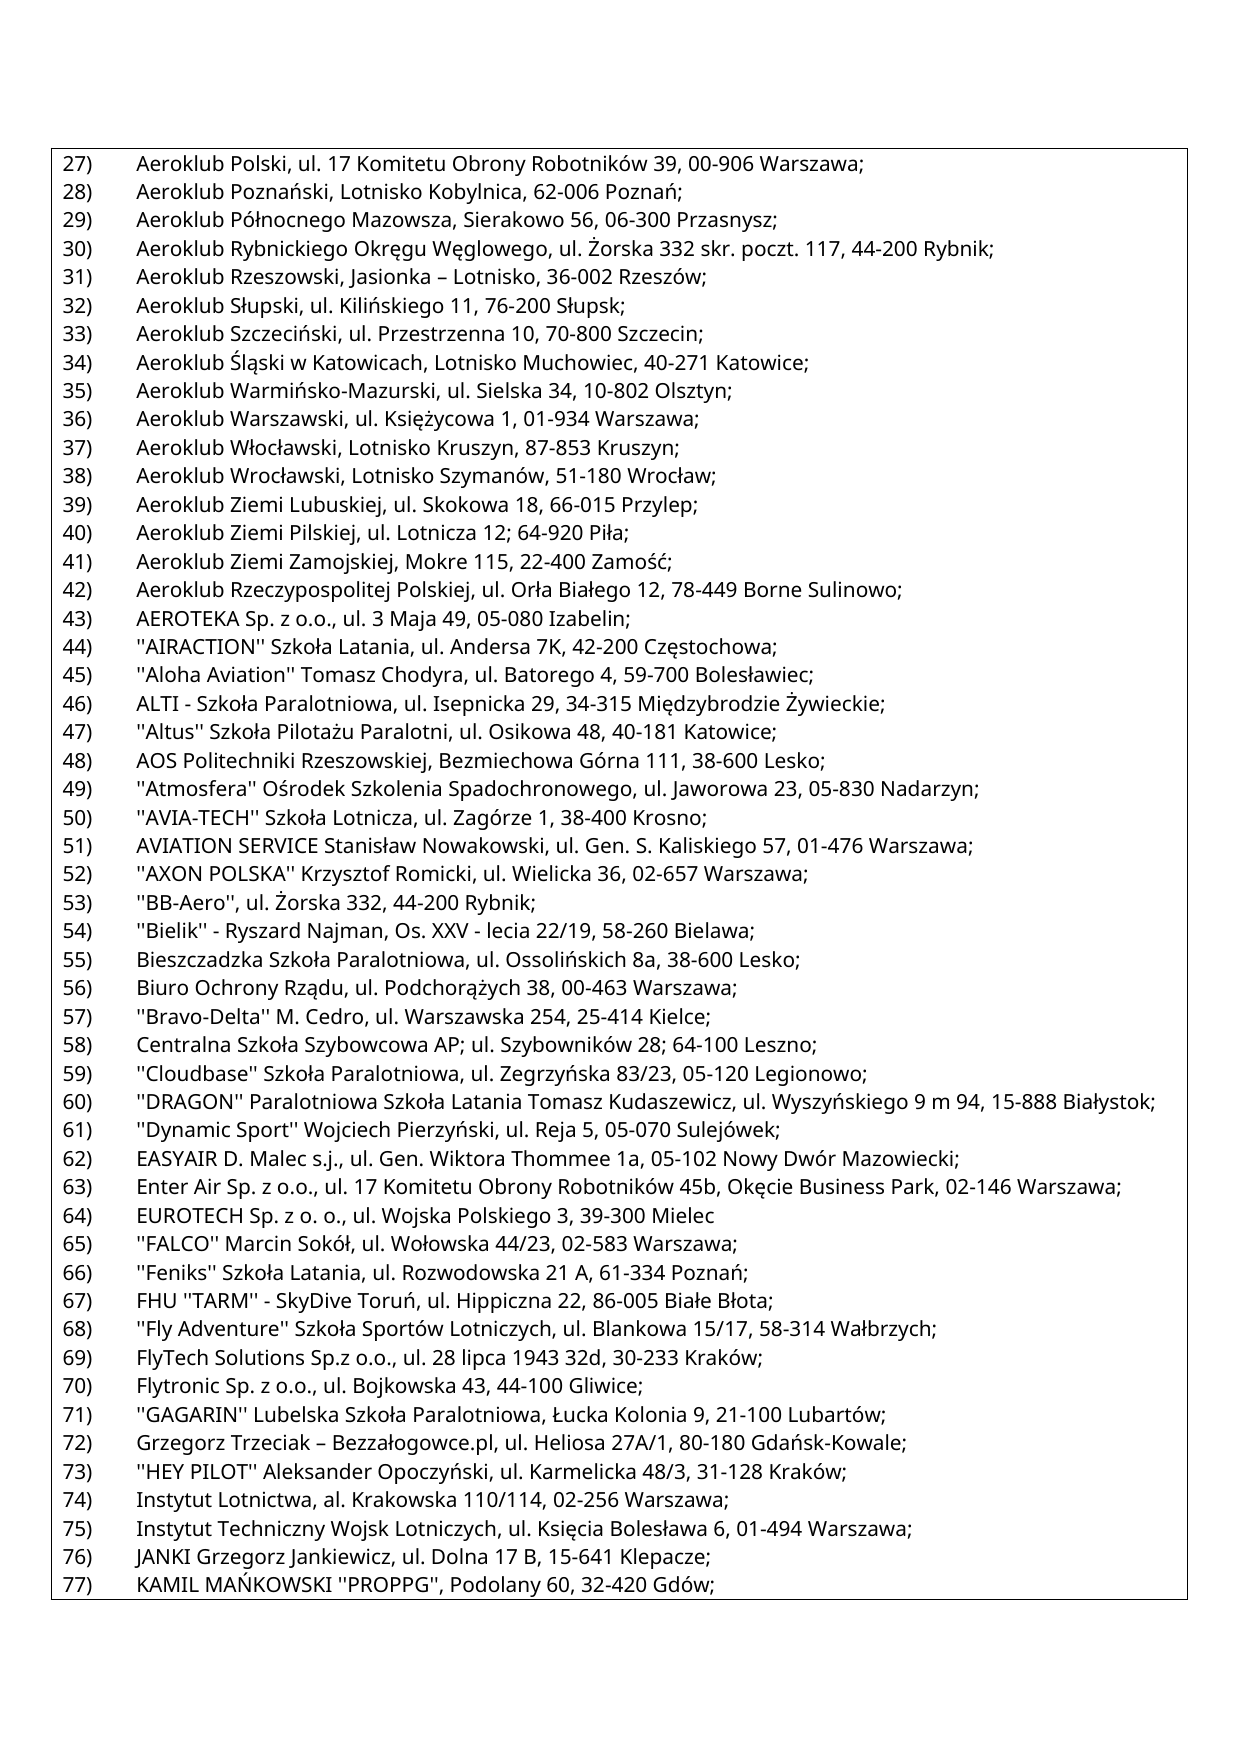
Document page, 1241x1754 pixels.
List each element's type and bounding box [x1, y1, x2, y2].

table_cell [52, 149, 1187, 1599]
